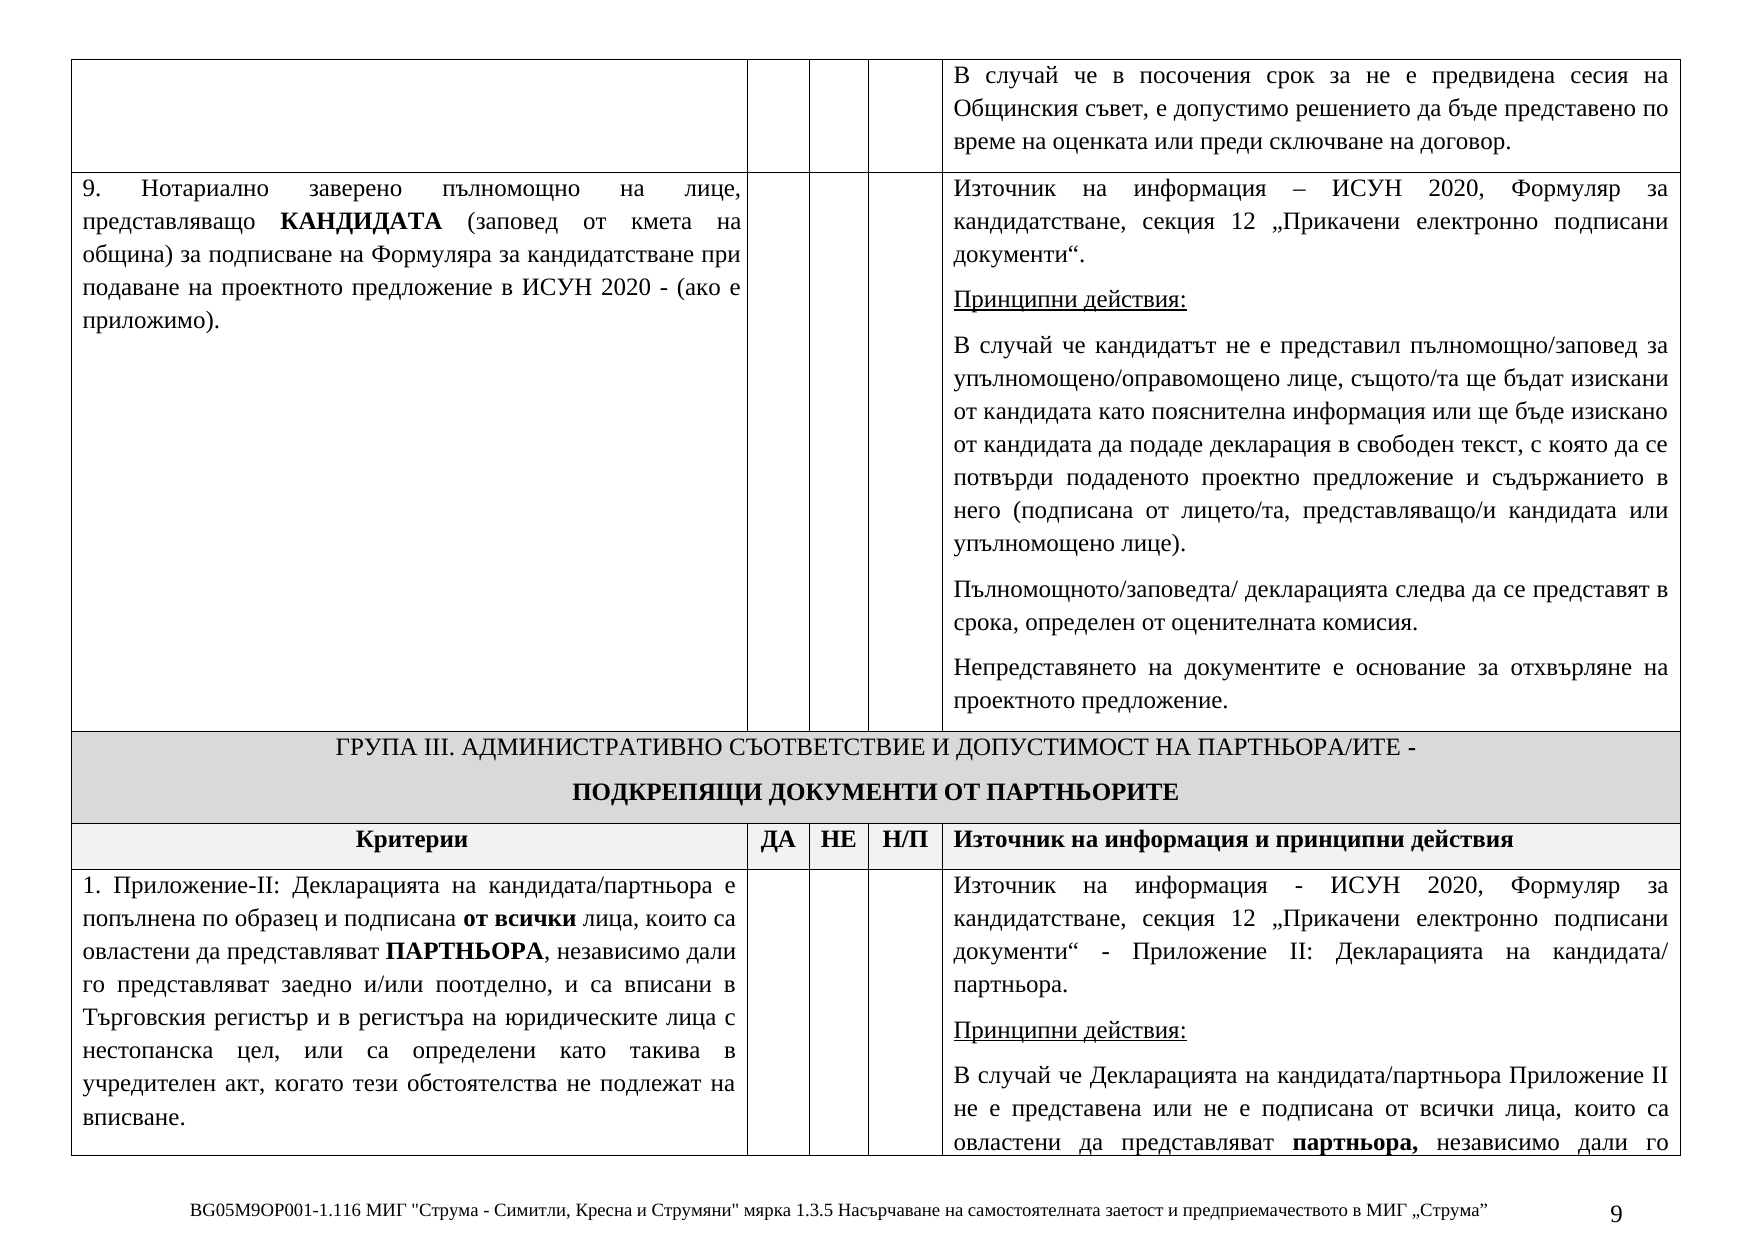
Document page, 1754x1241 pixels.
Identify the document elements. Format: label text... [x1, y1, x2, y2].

table_cell [748, 60, 809, 172]
table_cell Източник на информация – ИСУН 2020, Формуляр за кандидатстване, секция 12 „Прикачени електронно подписани документи“. Принципни действия: В случай че кандидатът не е представил пълномощно/заповед за упълномощено/оправомощено лице, същото/та ще бъдат изискани от кандидата като пояснителна информация или ще бъде изискано от кандидата да подаде декларация в свободен текст, с която да се потвърди подаденото проектно предложение и съдържанието в него (подписана от лицето/та, представляващо/и кандидата или упълномощено лице). Пълномощното/заповедта/ декларацията следва да се представят в срока, определен от оценителната комисия. Непредставянето на документите е основание за отхвърляне на проектното предложение. [943, 173, 1680, 731]
table_cell Н/П [869, 824, 942, 869]
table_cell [943, 60, 1680, 172]
table_cell ДА [748, 824, 809, 869]
table_cell [810, 870, 868, 1155]
table_cell ГРУПА ІІІ. АДМИНИСТРАТИВНО СЪОТВЕТСТВИЕ И ДОПУСТИМОСТ НА ПАРТНЬОРА/ИТЕ - ПОДКРЕПЯЩИ ДОКУМЕНТИ ОТ ПАРТНЬОРИТЕ [72, 732, 1680, 823]
table_cell [869, 173, 942, 731]
table_cell 9. Нотариално заверено пълномощно на лице, представляващо КАНДИДАТА (заповед от кмета на община) за подписване на Формуляра за кандидатстване при подаване на проектното предложение в ИСУН 2020 - (ако е приложимо). [72, 173, 747, 731]
table_cell [810, 173, 868, 731]
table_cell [72, 60, 747, 172]
table_cell Източник на информация и принципни действия [943, 824, 1680, 869]
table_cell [72, 870, 747, 1155]
table_cell [748, 173, 809, 731]
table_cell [943, 870, 1680, 1155]
table_cell [810, 60, 868, 172]
table_cell [869, 870, 942, 1155]
table_cell Критерии [72, 824, 747, 869]
table_cell [869, 60, 942, 172]
table_cell НЕ [810, 824, 868, 869]
table_cell [748, 870, 809, 1155]
